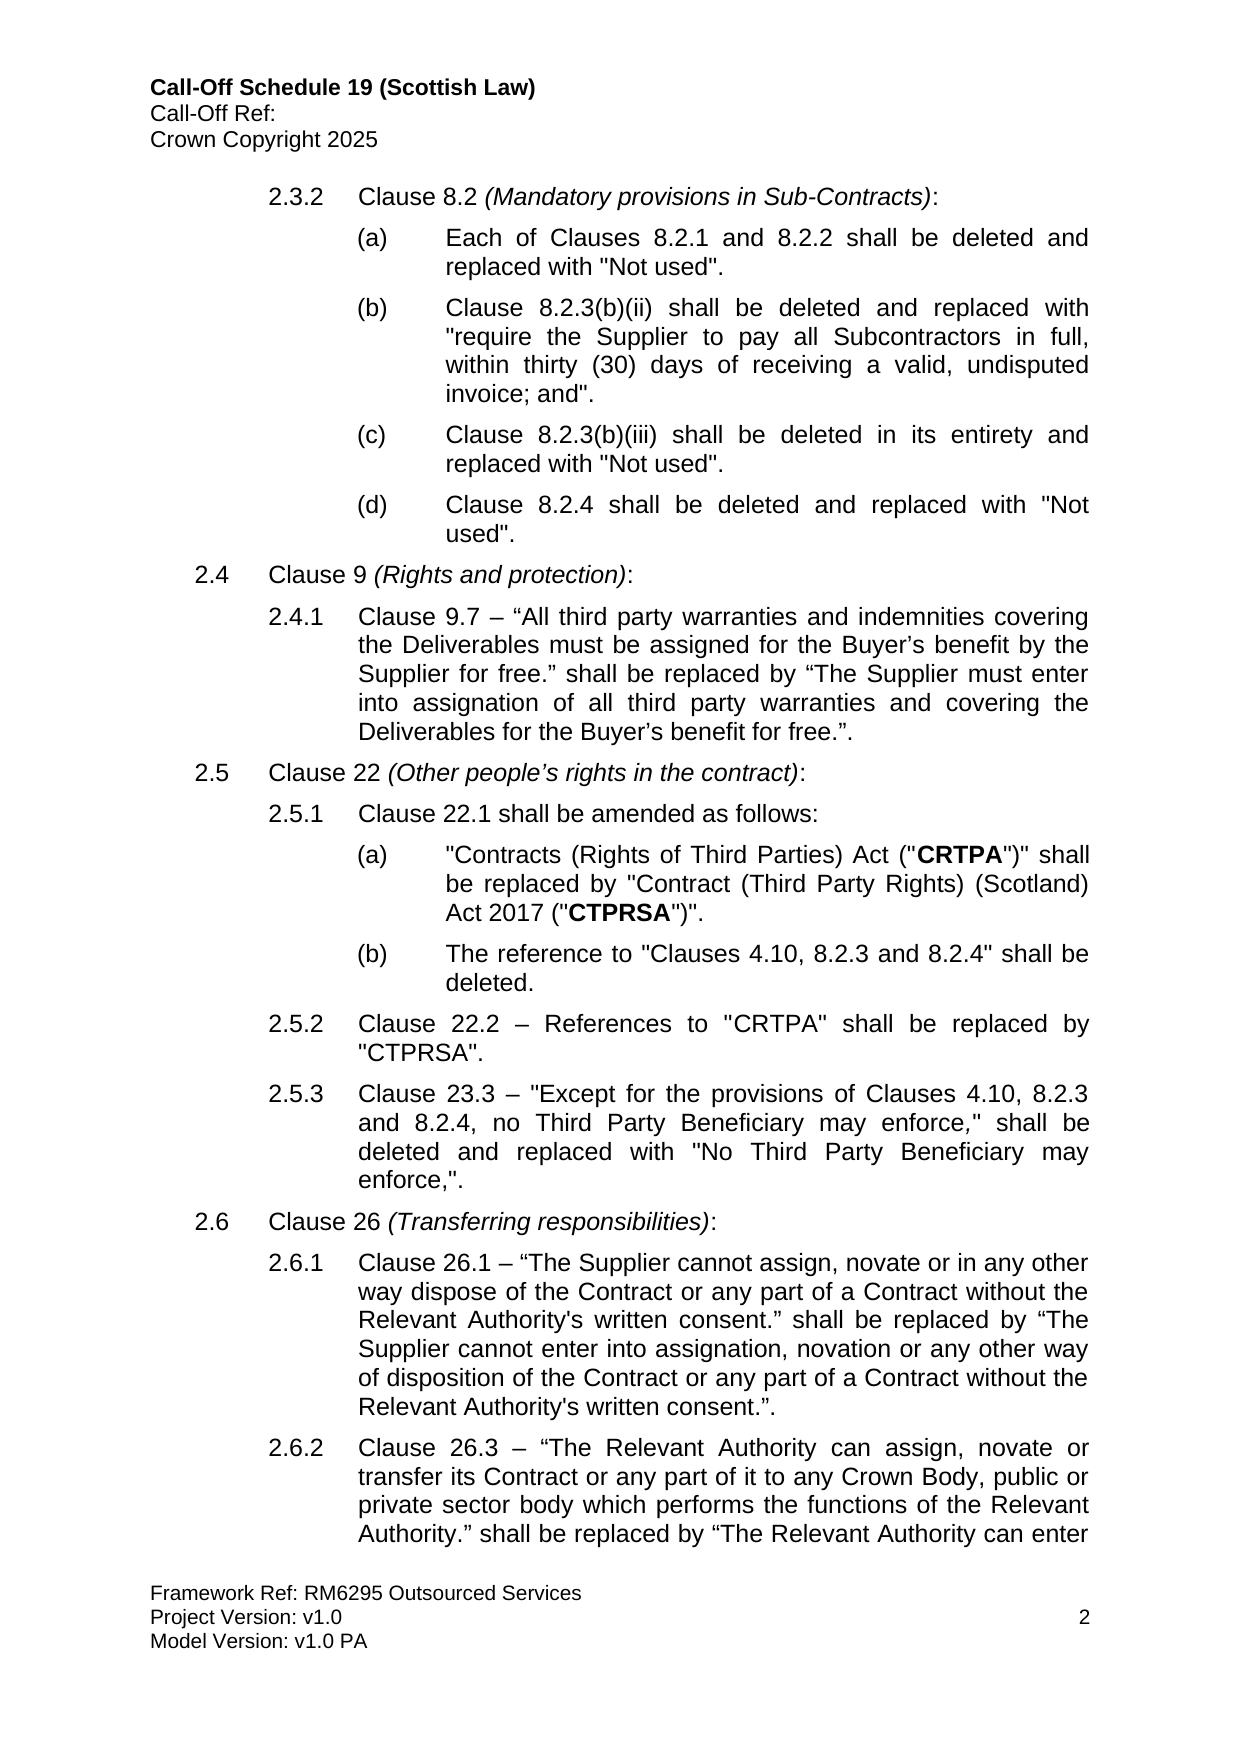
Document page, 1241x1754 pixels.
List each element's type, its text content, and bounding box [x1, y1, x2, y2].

subtitle Clause 22 (Other people’s rights in the contract): [194, 758, 1090, 787]
text Clause 23.3 – "Except for the provisions of Clauses 4.10, 8.2.3 and 8.2.4, no Third Party Beneficiary may enforce," shall be deleted and replaced with "No Third Party Beneficiary may enforce,". [268, 1079, 1090, 1194]
text Clause 22.2 – References to "CRTPA" shall be replaced by "CTPRSA". [268, 1009, 1090, 1067]
text Clause 8.2.4 shall be deleted and replaced with "Not used". [357, 490, 1090, 548]
subtitle Clause 26 (Transferring responsibilities): [194, 1207, 1090, 1235]
text "Contracts (Rights of Third Parties) Act ("CRTPA")" shall be replaced by "Contract (Third Party Rights) (Scotland) Act 2017 ("CTPRSA")". [357, 840, 1090, 927]
text Clause 8.2.3(b)(ii) shall be deleted and replaced with "require the Supplier to pay all Subcontractors in full, within thirty (30) days of receiving a valid, undisputed invoice; and". [357, 293, 1090, 408]
text Clause 9.7 – “All third party warranties and indemnities covering the Deliverables must be assigned for the Buyer’s benefit by the Supplier for free.” shall be replaced by “The Supplier must enter into assignation of all third party warranties and covering the Deliverables for the Buyer’s benefit for free.”. [268, 602, 1090, 745]
text Each of Clauses 8.2.1 and 8.2.2 shall be deleted and replaced with "Not used". [357, 223, 1090, 280]
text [268, 1433, 1090, 1548]
subtitle Clause 9 (Rights and protection): [194, 560, 1090, 589]
text Clause 8.2.3(b)(iii) shall be deleted in its entirety and replaced with "Not used". [357, 420, 1090, 478]
text Clause 22.1 shall be amended as follows: [268, 799, 1090, 828]
text The reference to "Clauses 4.10, 8.2.3 and 8.2.4" shall be deleted. [357, 939, 1090, 997]
text Clause 8.2 (Mandatory provisions in Sub-Contracts): [268, 182, 1090, 210]
text Clause 26.1 – “The Supplier cannot assign, novate or in any other way dispose of the Contract or any part of a Contract without the Relevant Authority's written consent.” shall be replaced by “The Supplier cannot enter into assignation, novation or any other way of disposition of the Contract or any part of a Contract without the Relevant Authority's written consent.”. [268, 1248, 1090, 1420]
